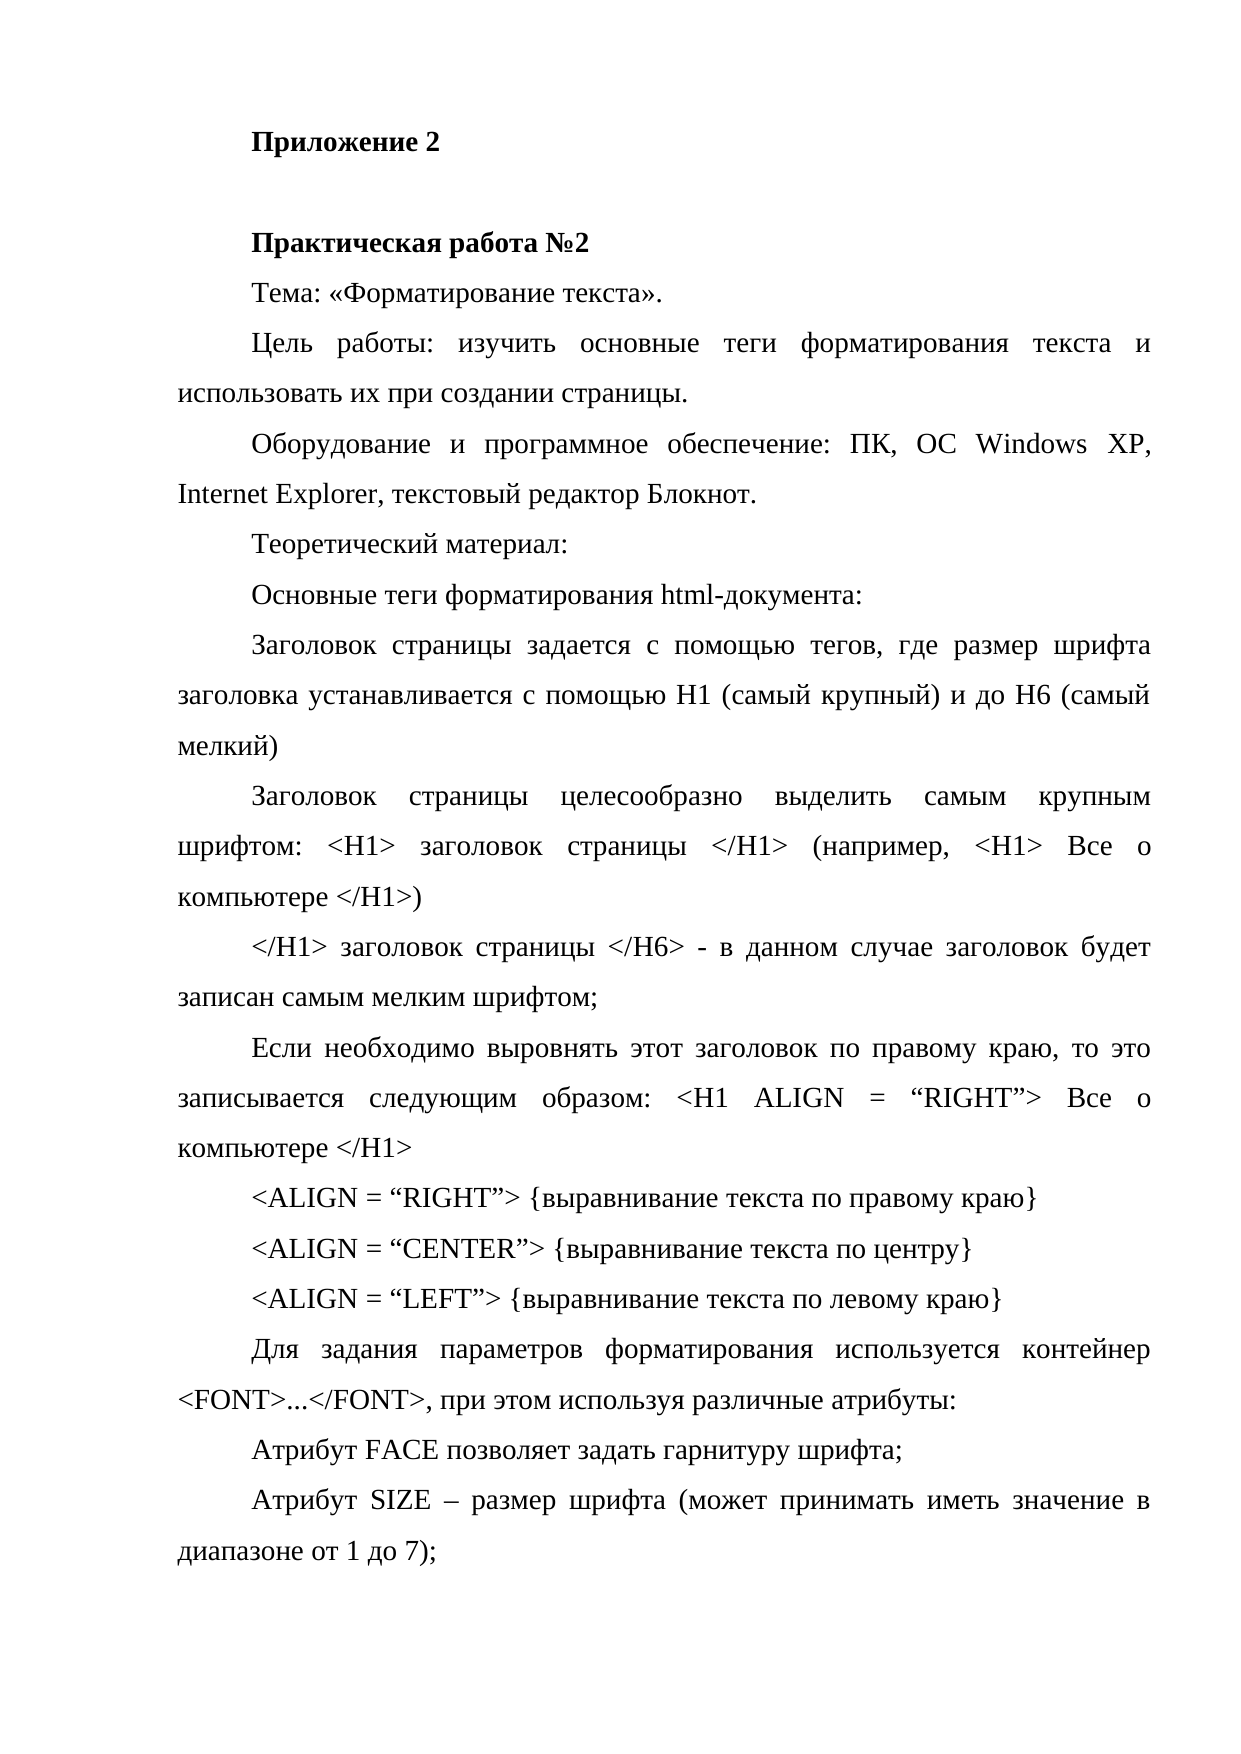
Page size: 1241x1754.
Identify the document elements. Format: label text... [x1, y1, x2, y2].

text Заголовок страницы задается с помощью тегов, где размер шрифта заголовка устанавливается с помощью Н1 (самый крупный) и до Н6 (самый мелкий) [177, 627, 1152, 761]
text <ALIGN = “LEFT”> {выравнивание текста по левому краю} [177, 1281, 1152, 1315]
text Атрибут SIZE – размер шрифта (может принимать иметь значение в диапазоне от 1 до 7); [177, 1482, 1152, 1566]
text Цель работы: изучить основные теги форматирования текста и использовать их при создании страницы. [177, 325, 1152, 409]
text Практическая работа №2 [177, 225, 1152, 258]
text Приложение 2 [177, 124, 1152, 158]
text Тема: «Форматирование текста». [177, 275, 1152, 308]
text Атрибут FACE позволяет задать гарнитуру шрифта; [177, 1432, 1152, 1466]
text Основные теги форматирования html-документа: [177, 577, 1152, 610]
text </H1> заголовок страницы </H6> - в данном случае заголовок будет записан самым мелким шрифтом; [177, 929, 1152, 1013]
text Для задания параметров форматирования используется контейнер <FONT>...</FONT>, при этом используя различные атрибуты: [177, 1332, 1152, 1415]
text Оборудование и программное обеспечение: ПК, ОС Windows XP, Internet Explorer, текстовый редактор Блокнот. [177, 426, 1152, 510]
text Заголовок страницы целесообразно выделить самым крупным шрифтом: <H1> заголовок страницы </H1> (например, <H1> Все о компьютере </H1>) [177, 778, 1152, 912]
text Если необходимо выровнять этот заголовок по правому краю, то это записывается следующим образом: <H1 ALIGN = “RIGHT”> Все о компьютере </H1> [177, 1030, 1152, 1164]
text Теоретический материал: [177, 527, 1152, 560]
text <ALIGN = “CENTER”> {выравнивание текста по центру} [177, 1231, 1152, 1264]
text <ALIGN = “RIGHT”> {выравнивание текста по правому краю} [177, 1181, 1152, 1214]
